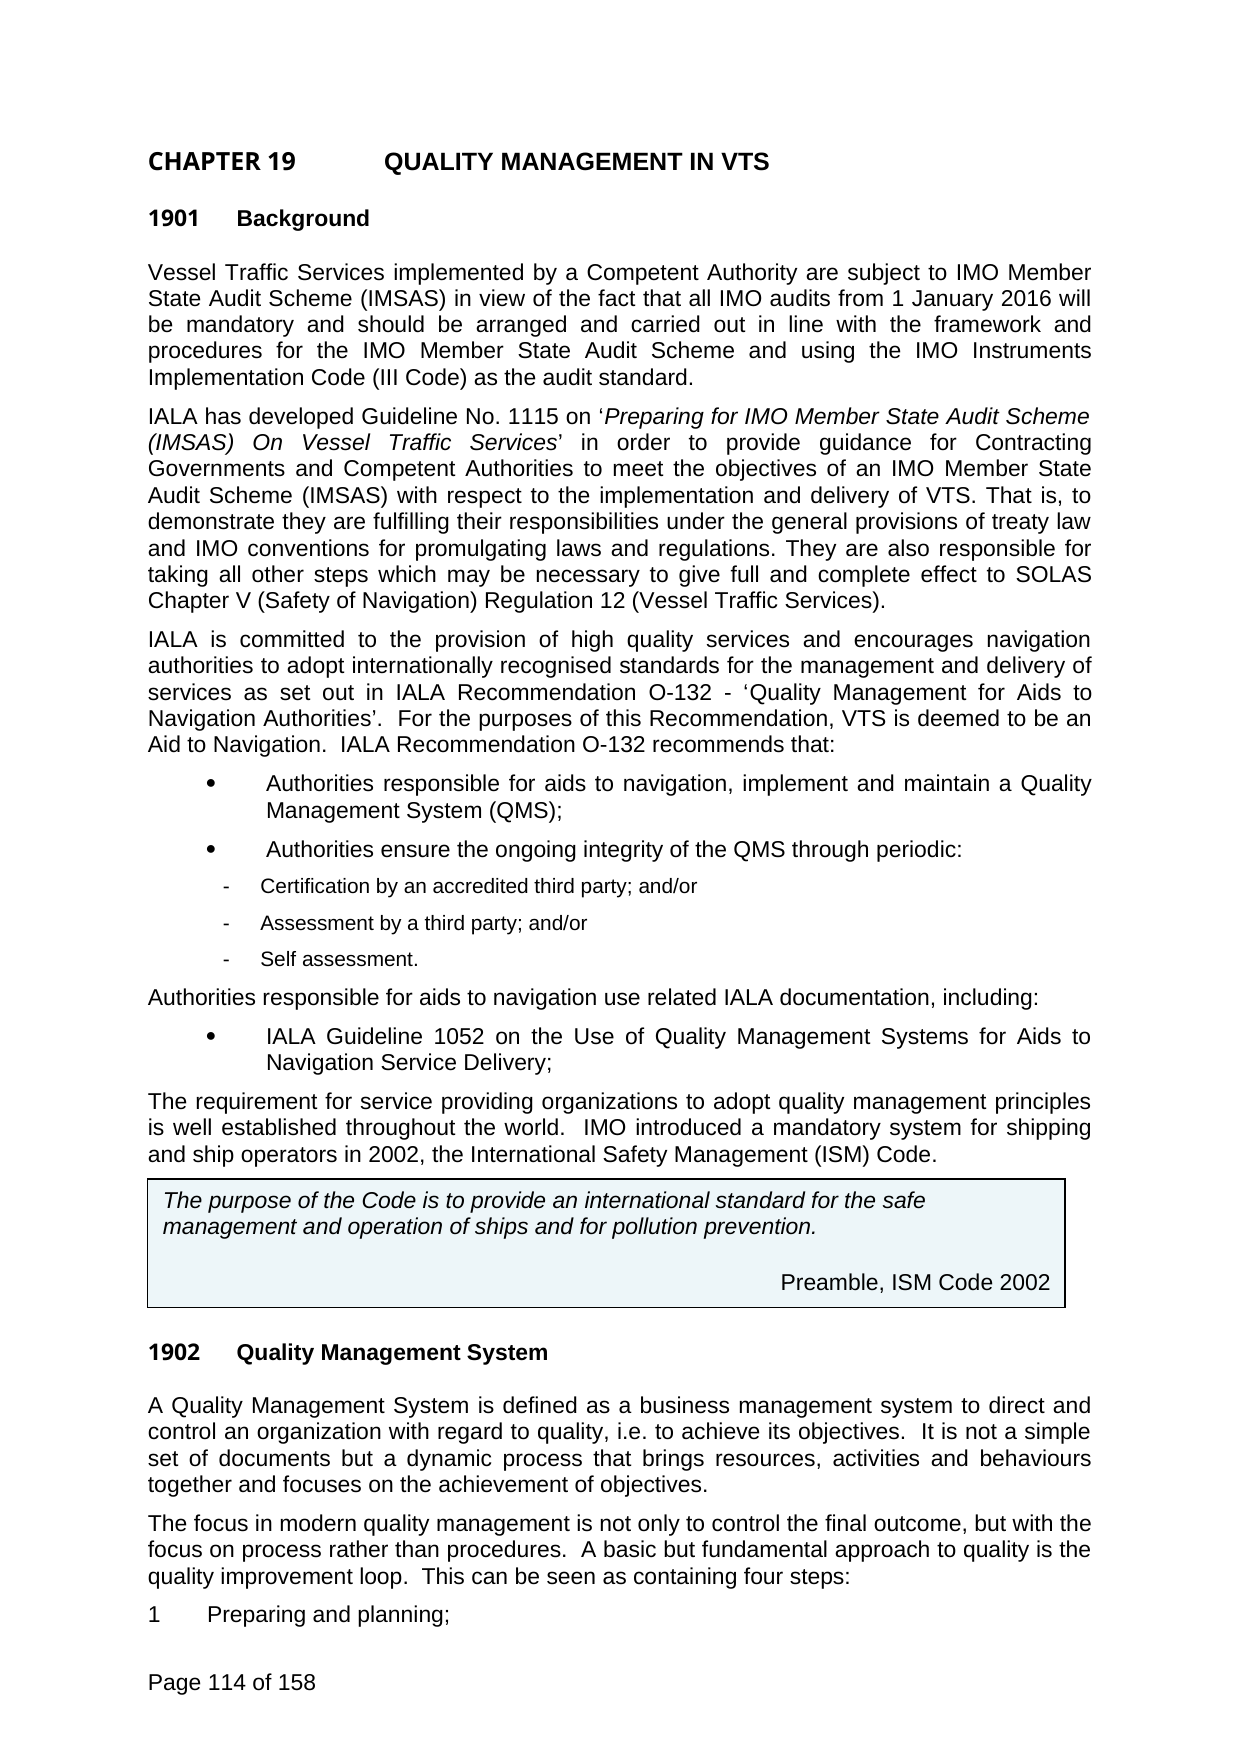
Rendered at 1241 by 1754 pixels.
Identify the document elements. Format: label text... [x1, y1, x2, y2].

text Self assessment. [223, 947, 1092, 971]
text IALA is committed to the provision of high quality services and encourages navigation authorities to adopt internationally recognised standards for the management and delivery of services as set out in IALA Recommendation O-132 - ‘Quality Management for Aids to Navigation Authorities’. For the purposes of this Recommendation, VTS is deemed to be an Aid to Navigation. IALA Recommendation O-132 recommends that: [148, 626, 1092, 758]
text IALA has developed Guideline No. 1115 on ‘Preparing for IMO Member State Audit Scheme (IMSAS) On Vessel Traffic Services’ in order to provide guidance for Contracting Governments and Competent Authorities to meet the objectives of an IMO Member State Audit Scheme (IMSAS) with respect to the implementation and delivery of VTS. That is, to demonstrate they are fulfilling their responsibilities under the general provisions of treaty law and IMO conventions for promulgating laws and regulations. They are also responsible for taking all other steps which may be necessary to give full and complete effect to SOLAS Chapter V (Safety of Navigation) Regulation 12 (Vessel Traffic Services). [148, 403, 1092, 613]
text Vessel Traffic Services implemented by a Competent Authority are subject to IMO Member State Audit Scheme (IMSAS) in view of the fact that all IMO audits from 1 January 2016 will be mandatory and should be arranged and carried out in line with the framework and procedures for the IMO Member State Audit Scheme and using the IMO Instruments Implementation Code (III Code) as the audit standard. [148, 258, 1092, 390]
text Assessment by a third party; and/or [223, 911, 1092, 935]
text A Quality Management System is defined as a business management system to direct and control an organization with regard to quality, i.e. to achieve its objectives. It is not a simple set of documents but a dynamic process that brings resources, activities and behaviours together and focuses on the achievement of objectives. [148, 1392, 1092, 1497]
subtitle Background [148, 202, 1092, 233]
subtitle QUALITY MANAGEMENT IN VTS [148, 143, 1092, 177]
subtitle Quality Management System [148, 1336, 1092, 1367]
text Certification by an accredited third party; and/or [223, 874, 1092, 898]
list Preparing and planning; [148, 1601, 1092, 1628]
text The focus in modern quality management is not only to control the final outcome, but with the focus on process rather than procedures. A basic but fundamental approach to quality is the quality improvement loop. This can be seen as containing four steps: [148, 1510, 1092, 1589]
text Authorities responsible for aids to navigation use related IALA documentation, including: [148, 984, 1092, 1010]
text The requirement for service providing organizations to adopt quality management principles is well established throughout the world. IMO introduced a mandatory system for shipping and ship operators in 2002, the International Safety Management (ISM) Code. [148, 1088, 1092, 1167]
text Authorities responsible for aids to navigation, implement and maintain a Quality Management System (QMS); [207, 770, 1092, 823]
text IALA Guideline 1052 on the Use of Quality Management Systems for Aids to Navigation Service Delivery; [207, 1023, 1092, 1075]
text Authorities ensure the ongoing integrity of the QMS through periodic: [207, 836, 1092, 862]
